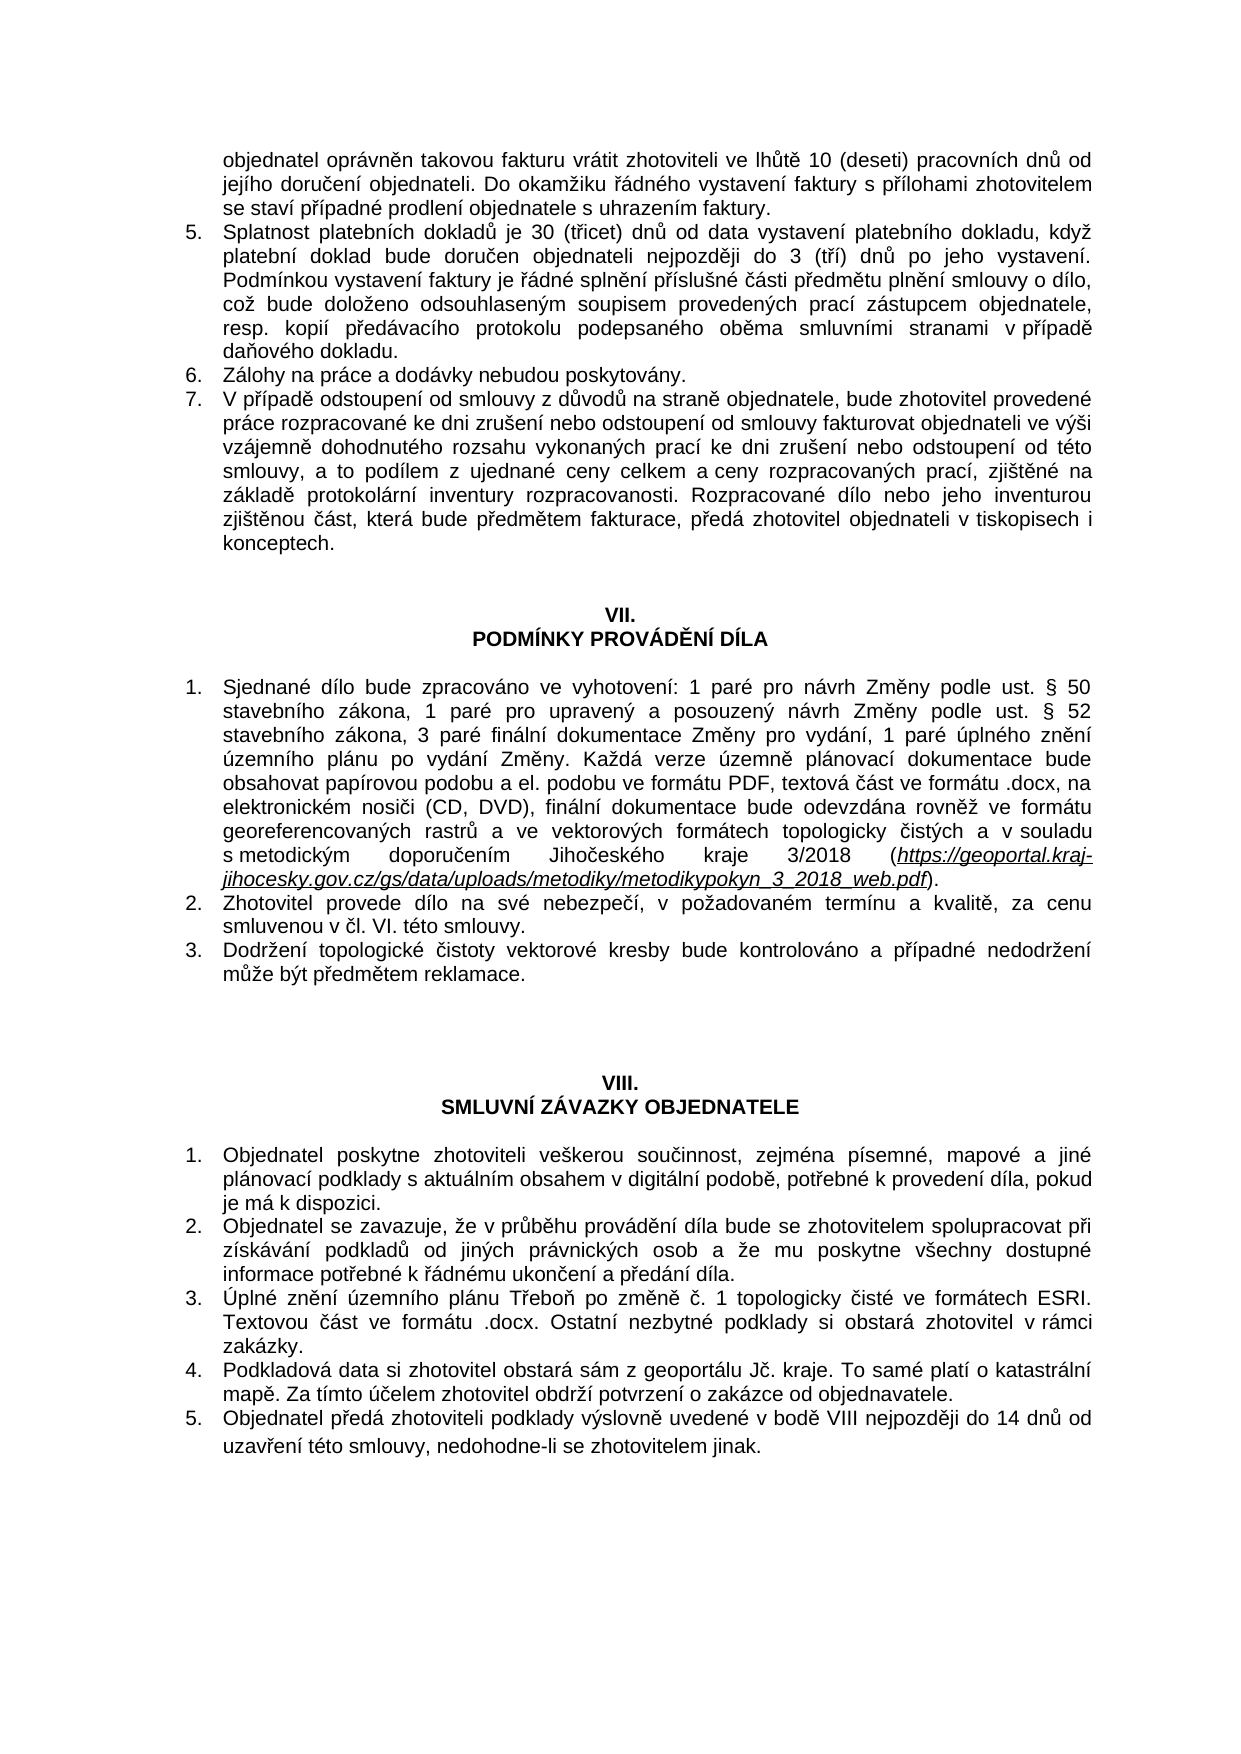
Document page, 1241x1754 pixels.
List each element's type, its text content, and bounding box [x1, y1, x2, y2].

list Splatnost platebních dokladů je 30 (třicet) dnů od data vystavení platebního dokladu, když platební doklad bude doručen objednateli nejpozději do 3 (tří) dnů po jeho vystavení. Podmínkou vystavení faktury je řádné splnění příslušné části předmětu plnění smlouvy o dílo, což bude doloženo odsouhlaseným soupisem provedených prací zástupcem objednatele, resp. kopií předávacího protokolu podepsaného oběma smluvními stranami v případě daňového dokladu. [185, 219, 1093, 363]
text SMLUVNÍ ZÁVAZKY OBJEDNATELE [148, 1094, 1093, 1118]
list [185, 148, 1093, 219]
list Zhotovitel provede dílo na své nebezpečí, v požadovaném termínu a kvalitě, za cenu smluvenou v čl. VI. této smlouvy. [185, 890, 1093, 938]
list Zálohy na práce a dodávky nebudou poskytovány. [185, 363, 1093, 387]
list V případě odstoupení od smlouvy z důvodů na straně objednatele, bude zhotovitel provedené práce rozpracované ke dni zrušení nebo odstoupení od smlouvy fakturovat objednateli ve výši vzájemně dohodnutého rozsahu vykonaných prací ke dni zrušení nebo odstoupení od této smlouvy, a to podílem z ujednané ceny celkem a ceny rozpracovaných prací, zjištěné na základě protokolární inventury rozpracovanosti. Rozpracované dílo nebo jeho inventurou zjištěnou část, která bude předmětem fakturace, předá zhotovitel objednateli v tiskopisech i konceptech. [185, 387, 1093, 555]
list Dodržení topologické čistoty vektorové kresby bude kontrolováno a případné nedodržení může být předmětem reklamace. [185, 938, 1093, 986]
list Objednatel předá zhotoviteli podklady výslovně uvedené v bodě VIII nejpozději do 14 dnů od uzavření této smlouvy, nedohodne-li se zhotovitelem jinak. [185, 1406, 1093, 1457]
list Objednatel poskytne zhotoviteli veškerou součinnost, zejména písemné, mapové a jiné plánovací podklady s aktuálním obsahem v digitální podobě, potřebné k provedení díla, pokud je má k dispozici. [185, 1142, 1093, 1214]
list Objednatel se zavazuje, že v průběhu provádění díla bude se zhotovitelem spolupracovat při získávání podkladů od jiných právnických osob a že mu poskytne všechny dostupné informace potřebné k řádnému ukončení a předání díla. [185, 1214, 1093, 1286]
list Sjednané dílo bude zpracováno ve vyhotovení: 1 paré pro návrh Změny podle ust. § 50 stavebního zákona, 1 paré pro upravený a posouzený návrh Změny podle ust. § 52 stavebního zákona, 3 paré finální dokumentace Změny pro vydání, 1 paré úplného znění územního plánu po vydání Změny. Každá verze územně plánovací dokumentace bude obsahovat papírovou podobu a el. podobu ve formátu PDF, textová část ve formátu .docx, na elektronickém nosiči (CD, DVD), finální dokumentace bude odevzdána rovněž ve formátu georeferencovaných rastrů a ve vektorových formátech topologicky čistých a v souladu s metodickým doporučením Jihočeského kraje 3/2018 (https://geoportal.kraj-jihocesky.gov.cz/gs/data/uploads/metodiky/metodikypokyn_3_2018_web.pdf). [185, 675, 1093, 890]
text VII. [148, 603, 1093, 627]
list Podkladová data si zhotovitel obstará sám z geoportálu Jč. kraje. To samé platí o katastrální mapě. Za tímto účelem zhotovitel obdrží potvrzení o zakázce od objednavatele. [185, 1358, 1093, 1406]
list Úplné znění územního plánu Třeboň po změně č. 1 topologicky čisté ve formátech ESRI. Textovou část ve formátu .docx. Ostatní nezbytné podklady si obstará zhotovitel v rámci zakázky. [185, 1286, 1093, 1358]
text VIII. [148, 1071, 1093, 1094]
text PODMÍNKY PROVÁDĚNÍ DÍLA [148, 627, 1093, 651]
